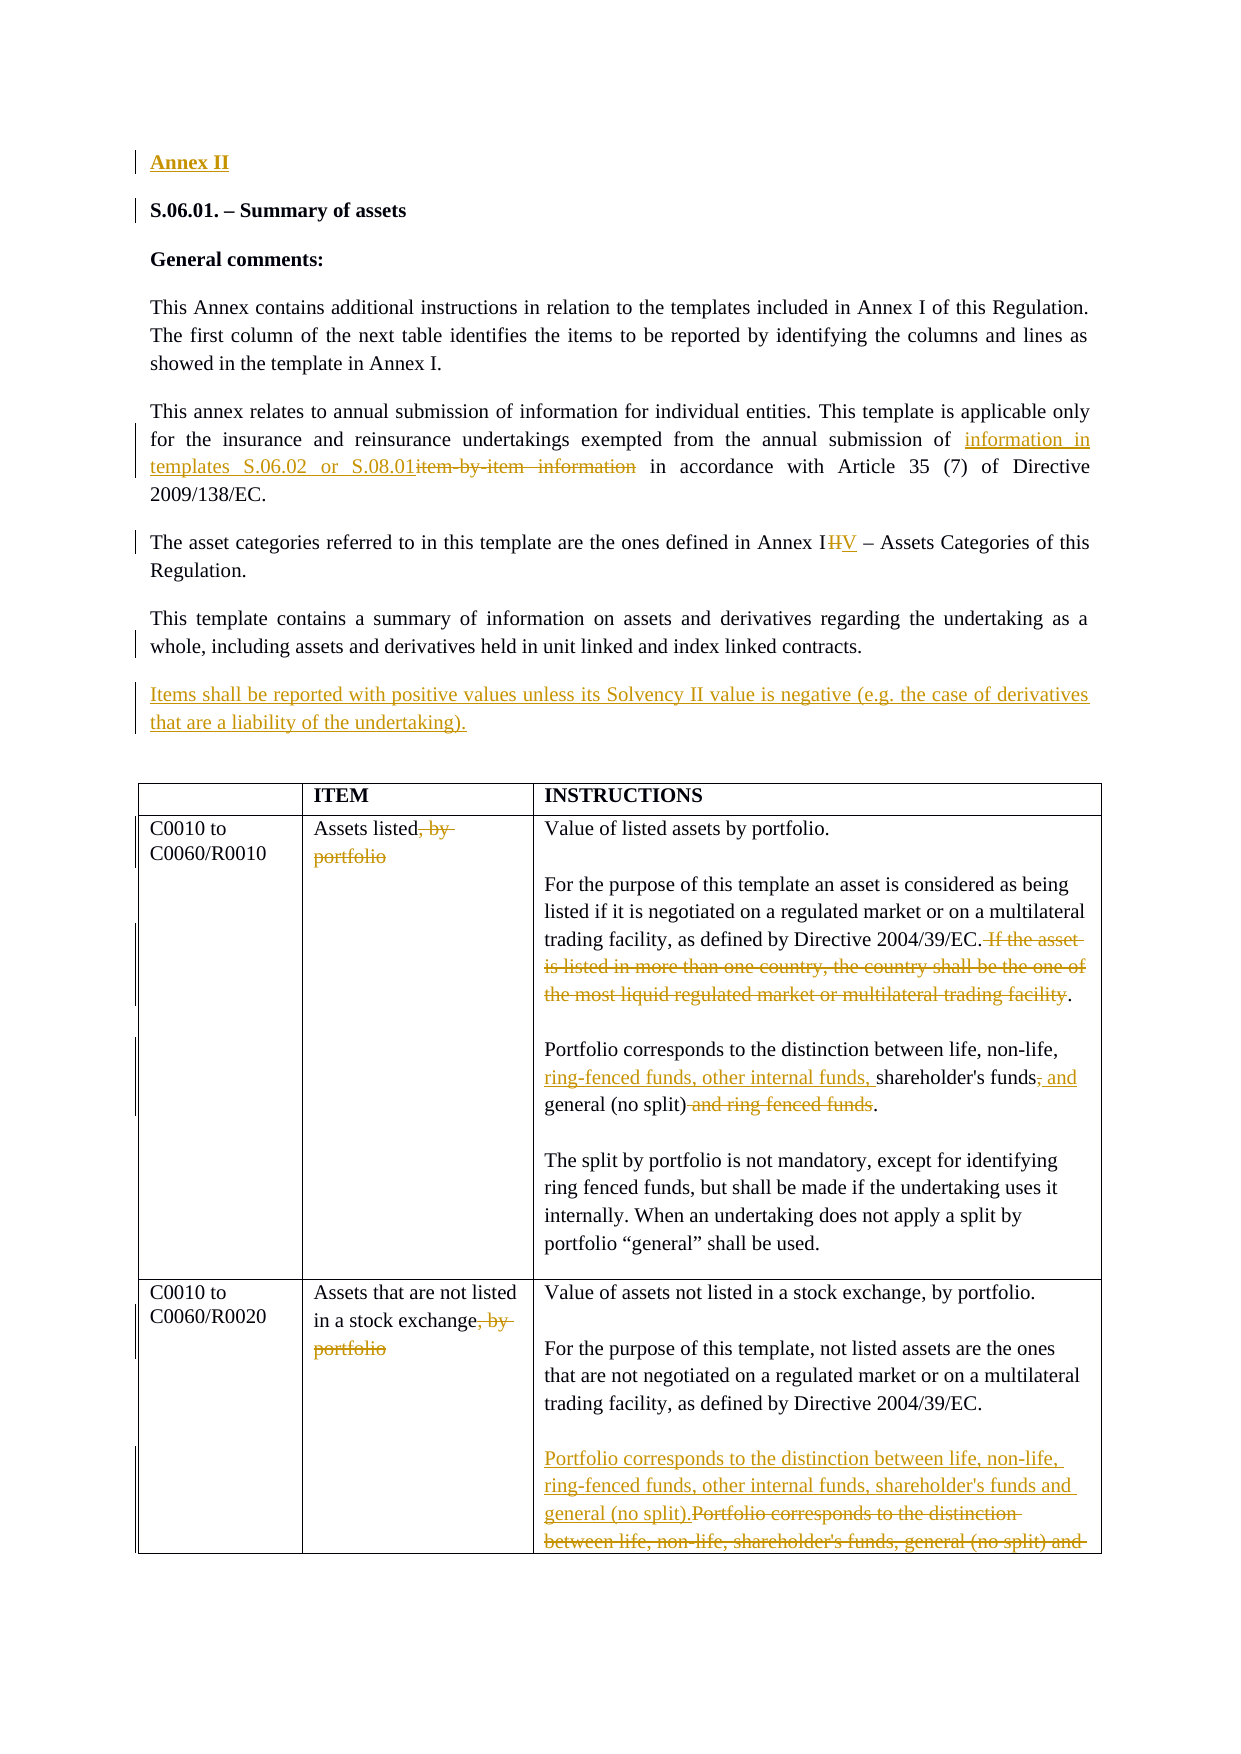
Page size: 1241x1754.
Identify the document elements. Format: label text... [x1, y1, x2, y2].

text This Annex contains additional instructions in relation to the templates included in Annex I of this Regulation. The first column of the next table identifies the items to be reported by identifying the columns and lines as showed in the template in Annex I. [150, 295, 1090, 374]
table_cell Assets listed [303, 816, 533, 1279]
text General comments: [150, 247, 1090, 271]
table_header ITEM [303, 784, 533, 815]
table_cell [303, 1280, 533, 1553]
table_cell C0010 to C0060/R0010 [139, 816, 302, 1279]
table_header INSTRUCTIONS [534, 784, 1101, 815]
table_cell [139, 1280, 302, 1553]
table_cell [534, 1280, 1101, 1553]
text This annex relates to annual submission of information for individual entities. This template is applicable only for the insurance and reinsurance undertakings exempted from the annual submission of in accordance with Article 35 (7) of Directive 2009/138/EC. [150, 399, 1090, 506]
table_header [139, 784, 302, 815]
table_cell Value of listed assets by portfolio. For the purpose of this template an asset is considered as being listed if it is negotiated on a regulated market or on a multilateral trading facility, as defined by Directive 2004/39/EC.. Portfolio corresponds to the distinction between life, non-life, shareholder's funds general (no split). The split by portfolio is not mandatory, except for identifying ring fenced funds, but shall be made if the undertaking uses it internally. When an undertaking does not apply a split by portfolio “general” shall be used. [534, 816, 1101, 1279]
text The asset categories referred to in this template are the ones defined in Annex I – Assets Categories of this Regulation. [150, 530, 1090, 582]
text S.06.01. – Summary of assets [150, 198, 1090, 222]
text This template contains a summary of information on assets and derivatives regarding the undertaking as a whole, including assets and derivatives held in unit linked and index linked contracts. [150, 606, 1090, 658]
